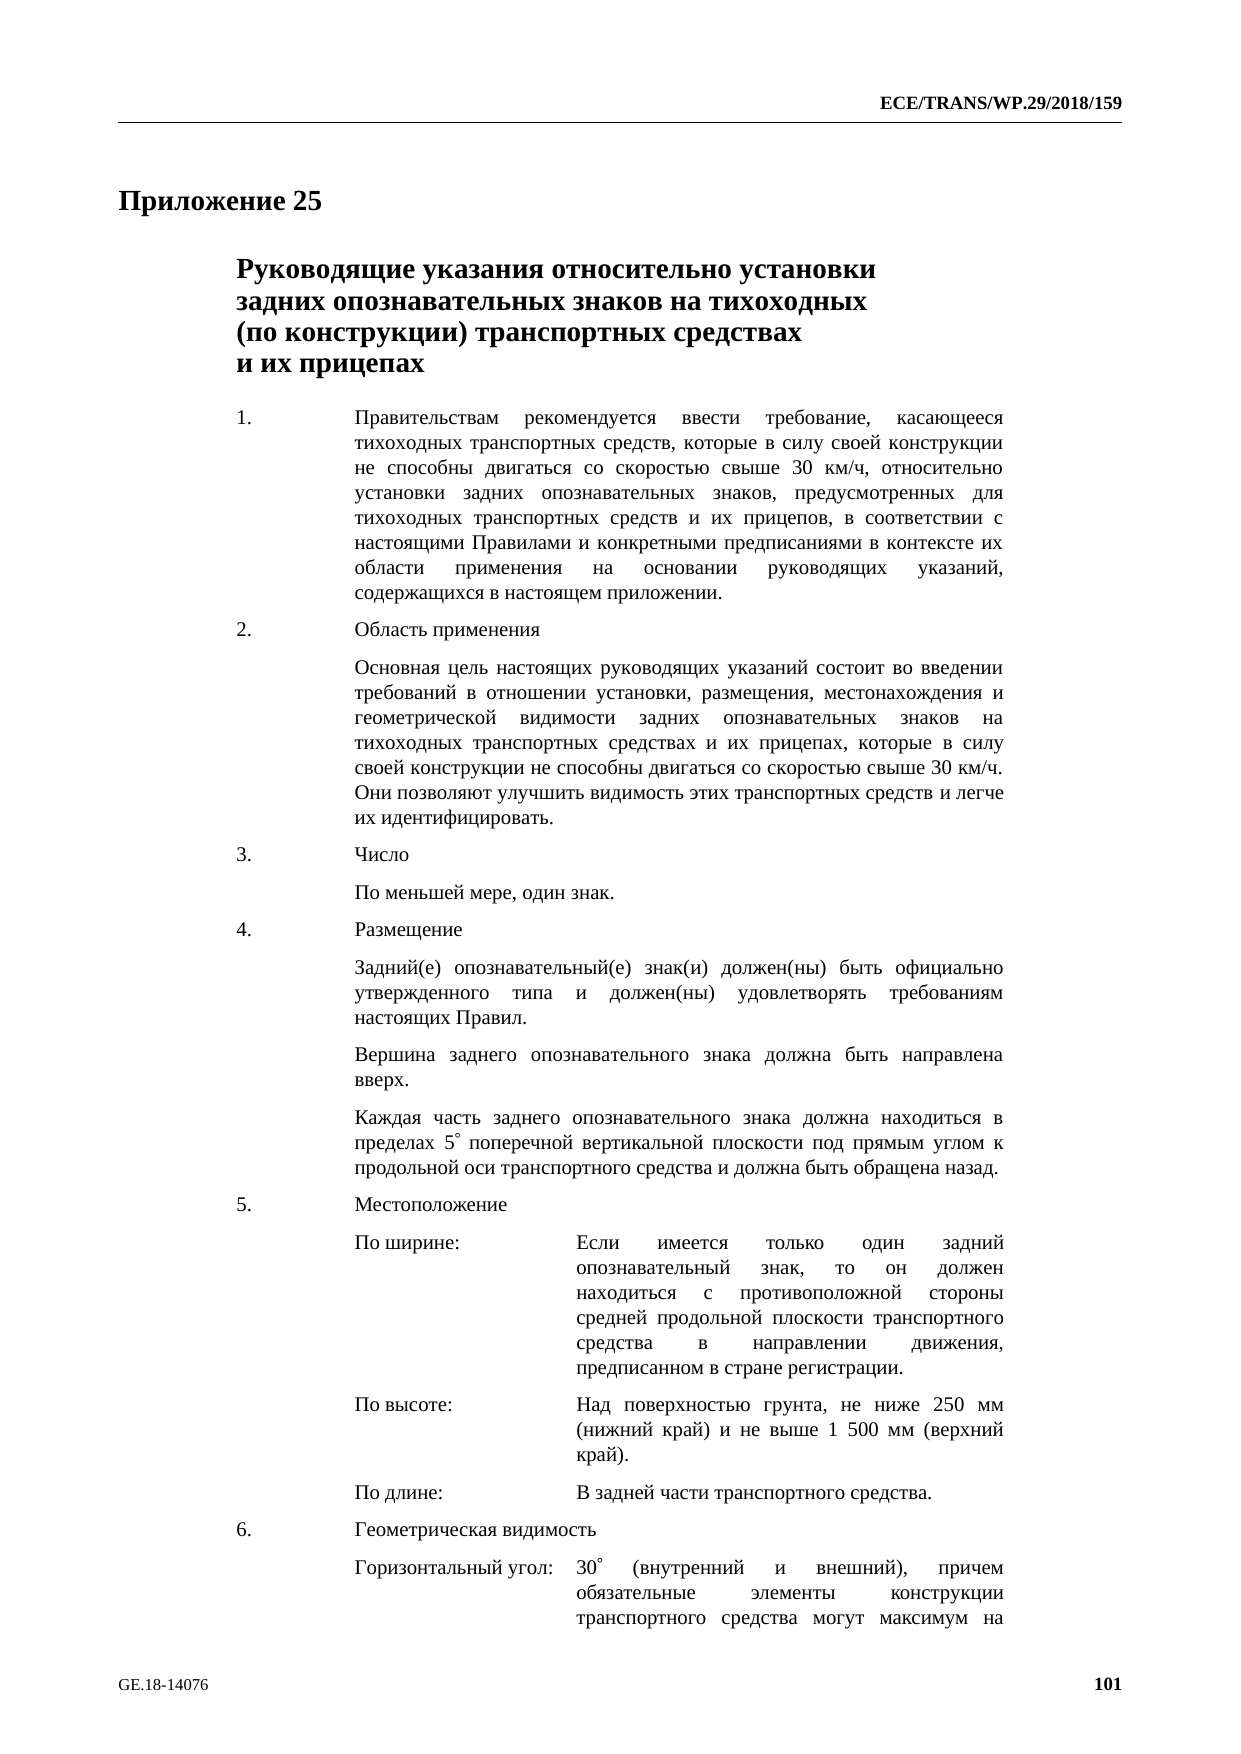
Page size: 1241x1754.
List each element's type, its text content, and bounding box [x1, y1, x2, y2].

text Вершина заднего опознавательного знака должна быть направлена вверх. [236, 1041, 1004, 1091]
text Приложение 25 [118, 185, 1004, 216]
text 1. Правительствам рекомендуется ввести требование, касающееся тихоходных транспортных средств, которые в силу своей конструкции не способны двигаться со скоростью свыше 30 км/ч, относительно установки задних опознавательных знаков, предусмотренных для тихоходных транспортных средств и их прицепов, в соответствии с настоящими Правилами и конкретными предписаниями в контексте их области применения на основании руководящих указаний, содержащихся в настоящем приложении. [236, 404, 1004, 604]
text 6. Геометрическая видимость [236, 1516, 1004, 1541]
text 4. Размещение [236, 916, 1004, 941]
text По длине: В задней части транспортного средства. [236, 1479, 1004, 1504]
text По ширине: Если имеется только один задний опознавательный знак, то он должен находиться с противоположной стороны средней продольной плоскости транспортного средства в направлении движения, предписанном в стране регистрации. [236, 1229, 1004, 1379]
text Руководящие указания относительно установки задних опознавательных знаков на тихоходных (по конструкции) транспортных средствах и их прицепах [118, 254, 1004, 379]
text 5. Местоположение [236, 1191, 1004, 1216]
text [236, 1554, 1004, 1629]
text 3. Число [236, 841, 1004, 866]
text Основная цель настоящих руководящих указаний состоит во введении требований в отношении установки, размещения, местонахождения и геометрической видимости задних опознавательных знаков на тихоходных транспортных средствах и их прицепах, которые в силу своей конструкции не способны двигаться со скоростью свыше 30 км/ч. Они позволяют улучшить видимость этих транспортных средств и легче их идентифицировать. [236, 654, 1004, 829]
text По высоте: Над поверхностью грунта, не ниже 250 мм (нижний край) и не выше 1 500 мм (верхний край). [236, 1391, 1004, 1466]
text 2. Область применения [236, 616, 1004, 641]
text Каждая часть заднего опознавательного знака должна находиться в пределах 5 поперечной вертикальной плоскости под прямым углом к продольной оси транспортного средства и должна быть обращена назад. [236, 1104, 1004, 1179]
text По меньшей мере, один знак. [236, 879, 1004, 904]
text Задний(е) опознавательный(е) знак(и) должен(ны) быть официально утвержденного типа и должен(ны) удовлетворять требованиям настоящих Правил. [236, 954, 1004, 1029]
